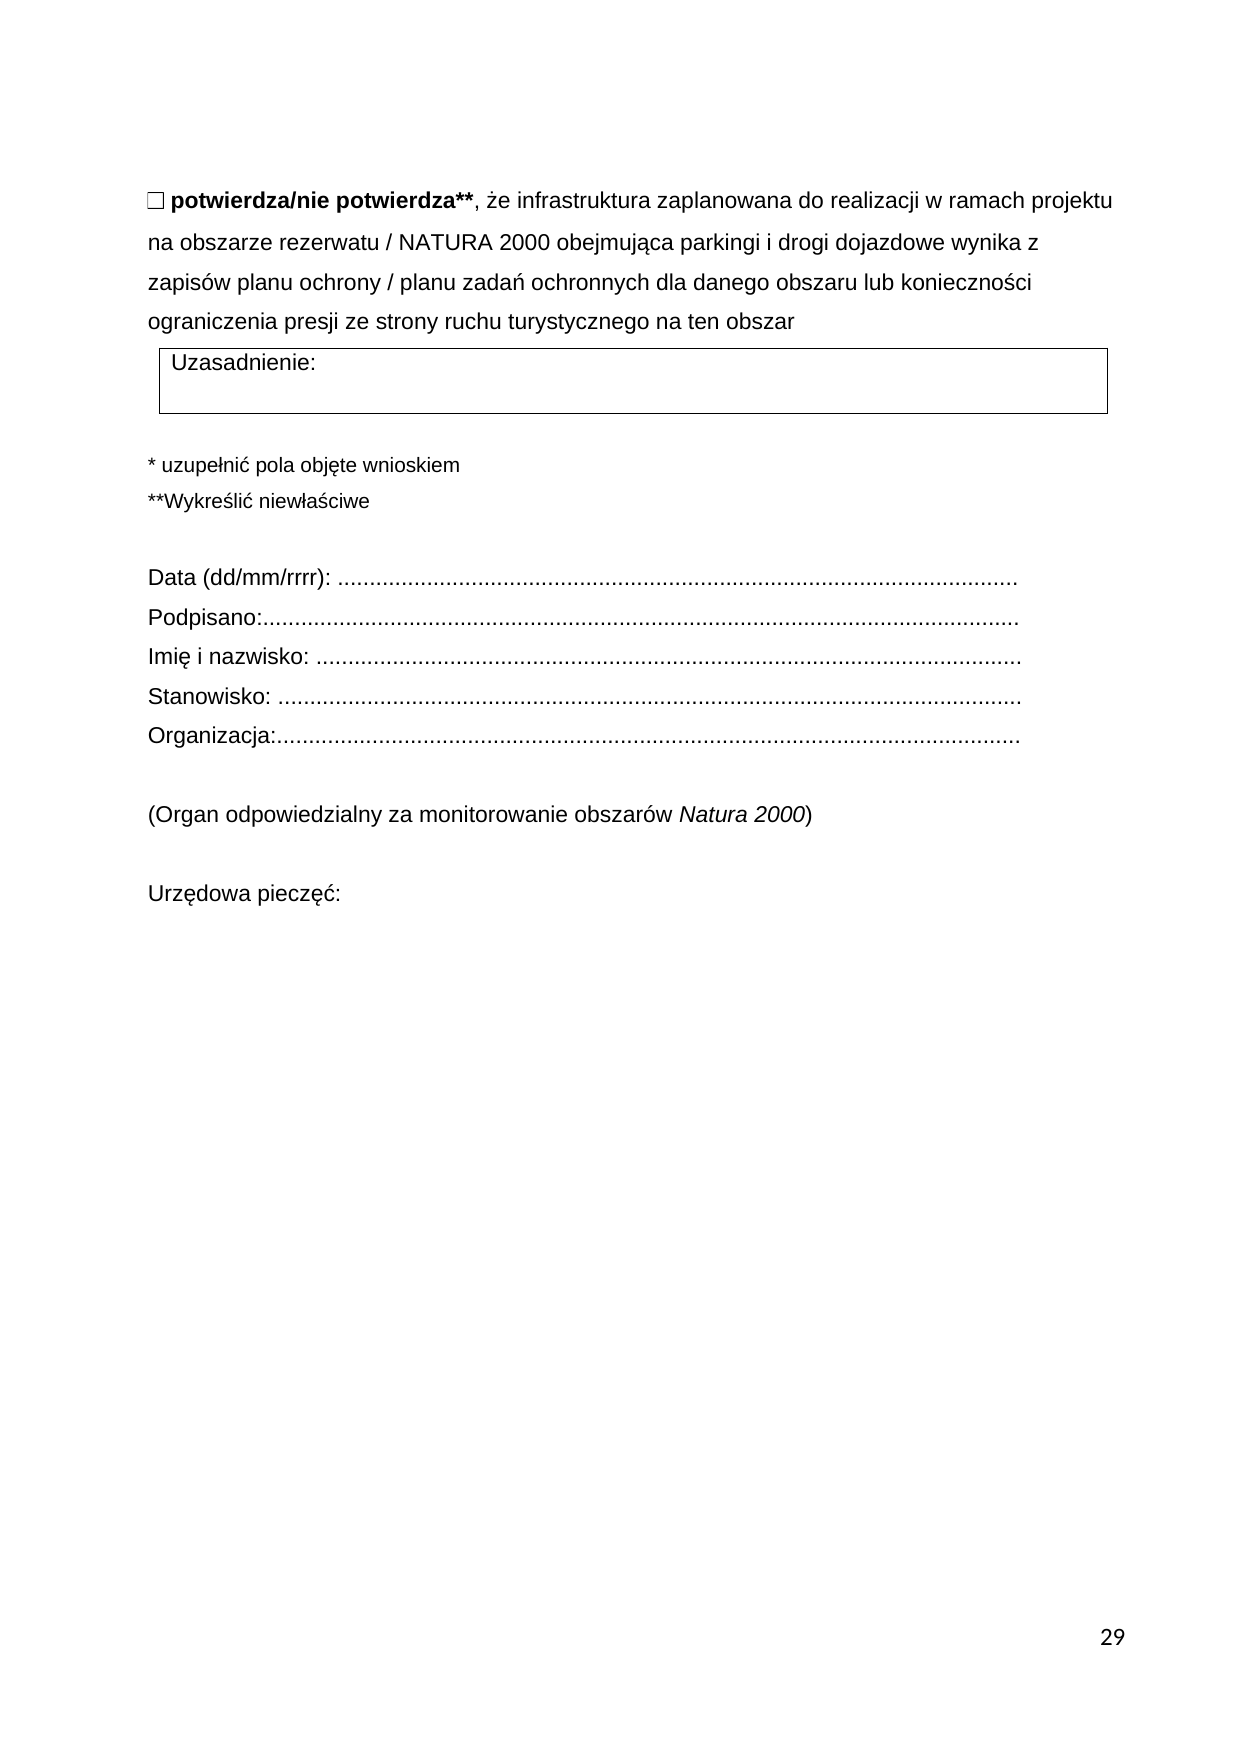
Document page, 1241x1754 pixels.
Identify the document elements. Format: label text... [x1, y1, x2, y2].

text Data (dd/mm/rrrr): ........................................................................................................... [148, 564, 1125, 591]
text Podpisano:....................................................................................................................... [148, 604, 1125, 630]
text potwierdza/nie potwierdza**, że infrastruktura zaplanowana do realizacji w ramach projektu na obszarze rezerwatu / NATURA 2000 obejmująca parkingi i drogi dojazdowe wynika z zapisów planu ochrony / planu zadań ochronnych dla danego obszaru lub konieczności ograniczenia presji ze strony ruchu turystycznego na ten obszar [148, 187, 1125, 334]
picture [147, 192, 164, 209]
text (Organ odpowiedzialny za monitorowanie obszarów Natura 2000) [148, 801, 1125, 827]
text Urzędowa pieczęć: [148, 880, 1125, 906]
text * uzupełnić pola objęte wnioskiem [148, 453, 1125, 477]
text **Wykreślić niewłaściwe [148, 489, 1125, 513]
table_header Uzasadnienie: [160, 349, 1107, 412]
text Imię i nazwisko: ............................................................................................................... [148, 643, 1125, 669]
text Stanowisko: ..................................................................................................................... [148, 683, 1125, 709]
text Organizacja:..................................................................................................................... [148, 722, 1125, 748]
